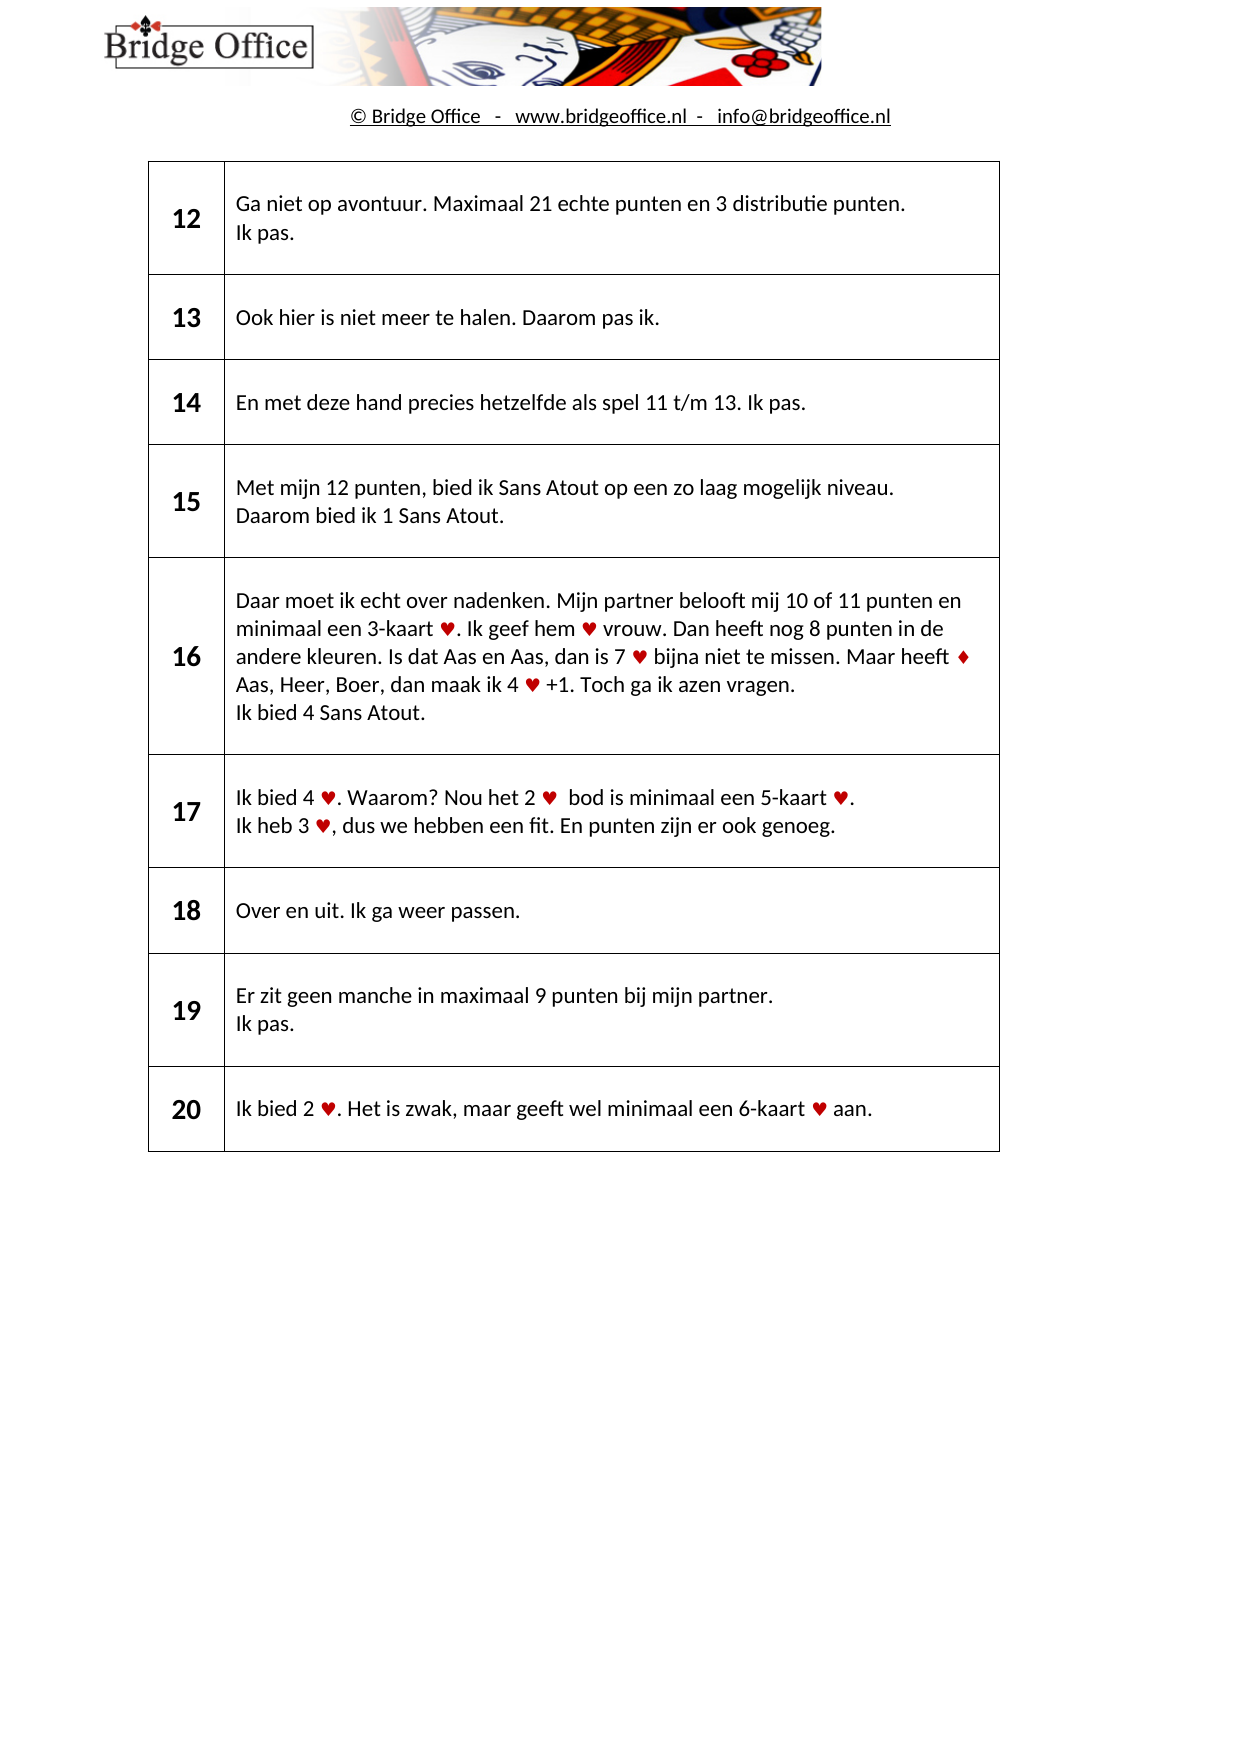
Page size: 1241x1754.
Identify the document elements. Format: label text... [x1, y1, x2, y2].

table_header 12 [149, 162, 224, 274]
table_cell Ik bied 2 . Het is zwak, maar geeft wel minimaal een 6-kaart aan. [225, 1067, 999, 1151]
table_cell Er zit geen manche in maximaal 9 punten bij mijn partner. Ik pas. [225, 954, 999, 1066]
table_cell 18 [149, 868, 224, 952]
table_cell 16 [149, 558, 224, 754]
table_cell 15 [149, 445, 224, 557]
table_cell En met deze hand precies hetzelfde als spel 11 t/m 13. Ik pas. [225, 360, 999, 444]
table_cell Daar moet ik echt over nadenken. Mijn partner belooft mij 10 of 11 punten en minimaal een 3-kaart . Ik geef hem vrouw. Dan heeft nog 8 punten in de andere kleuren. Is dat Aas en Aas, dan is 7 bijna niet te missen. Maar heeft Aas, Heer, Boer, dan maak ik 4 +1. Toch ga ik azen vragen. Ik bied 4 Sans Atout. [225, 558, 999, 754]
table_cell Ook hier is niet meer te halen. Daarom pas ik. [225, 275, 999, 359]
table_cell 20 [149, 1067, 224, 1151]
picture [77, 7, 821, 85]
table_cell 17 [149, 755, 224, 867]
table_cell Over en uit. Ik ga weer passen. [225, 868, 999, 952]
table_header Ga niet op avontuur. Maximaal 21 echte punten en 3 distributie punten. Ik pas. [225, 162, 999, 274]
table_cell 14 [149, 360, 224, 444]
table_cell 19 [149, 954, 224, 1066]
table_cell 13 [149, 275, 224, 359]
table_cell Met mijn 12 punten, bied ik Sans Atout op een zo laag mogelijk niveau. Daarom bied ik 1 Sans Atout. [225, 445, 999, 557]
table_cell Ik bied 4 . Waarom? Nou het 2 bod is minimaal een 5-kaart . Ik heb 3 , dus we hebben een fit. En punten zijn er ook genoeg. [225, 755, 999, 867]
